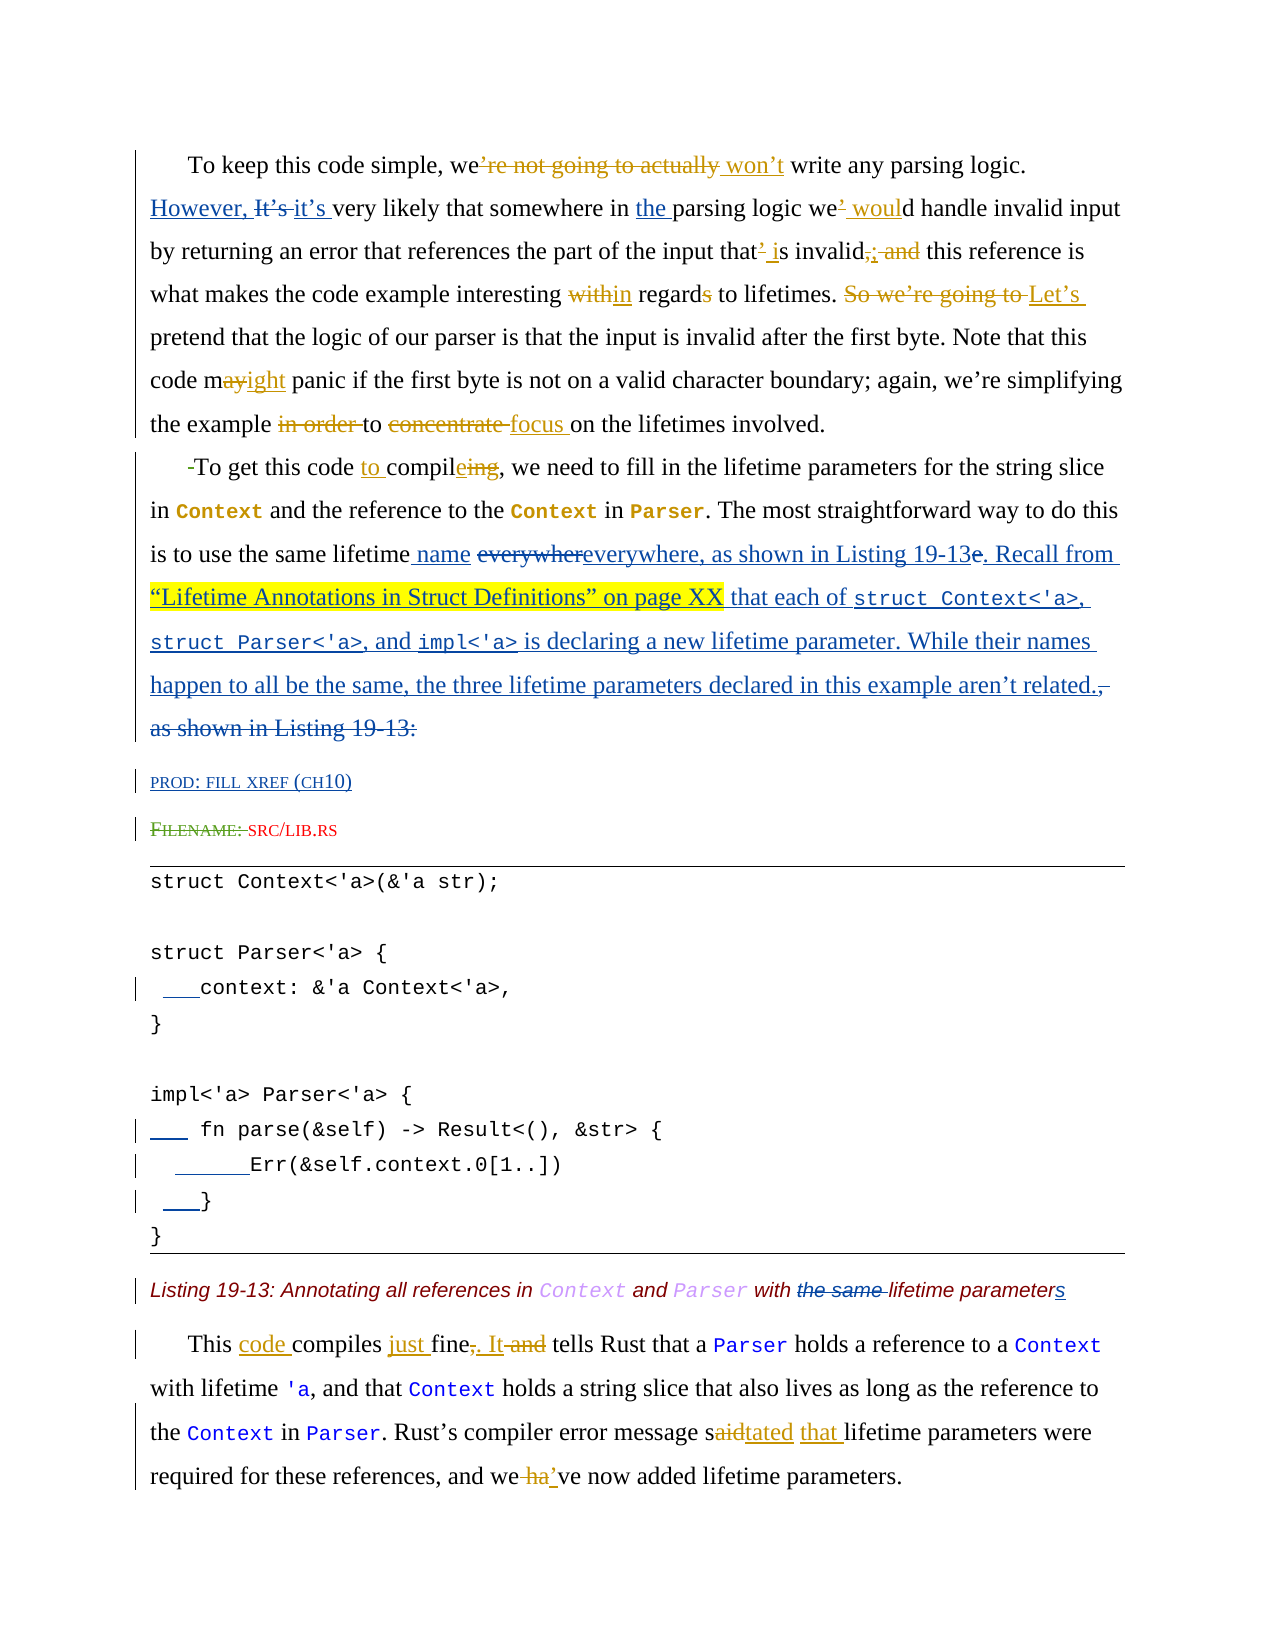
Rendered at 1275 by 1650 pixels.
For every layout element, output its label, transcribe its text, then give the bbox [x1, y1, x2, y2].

text struct Parser<'a> { [150, 942, 1125, 966]
text struct Context<'a>(&'a str); [150, 867, 1125, 895]
text src/lib.rs [150, 817, 1125, 841]
text } [150, 1190, 1125, 1213]
text Err(&self.context.0[1..]) [150, 1154, 1125, 1178]
list Listing 19-13: Annotating all references in Context and Parser with lifetime parameter [150, 1278, 1125, 1304]
text context: &'a Context<'a>, [150, 977, 1125, 1001]
text } [150, 1225, 1125, 1253]
text To keep this code simple, we write any parsing logic. very likely that somewhere in parsing logic wed handle invalid input by returning an error that references the part of the input thats invalid this reference is what makes the code example interesting regard to lifetimes. pretend that the logic of our parser is that the input is invalid after the first byte. Note that this code m panic if the first byte is not on a valid character boundary; again, we’re simplifying the example to on the lifetimes involved. [150, 150, 1125, 437]
text impl<'a> Parser<'a> { [150, 1083, 1125, 1107]
text This compiles fine tells Rust that a Parser holds a reference to a Context with lifetime 'a, and that Context holds a string slice that also lives as long as the reference to the Context in Parser. Rust’s compiler error message s lifetime parameters were required for these references, and weve now added lifetime parameters. [150, 1329, 1125, 1490]
text } [150, 1013, 1125, 1036]
text fn parse(&self) -> Result<(), &str> { [150, 1119, 1125, 1143]
text To get this code compil, we need to fill in the lifetime parameters for the string slice in Context and the reference to the Context in Parser. The most straightforward way to do this is to use the same lifetime [150, 452, 1125, 742]
